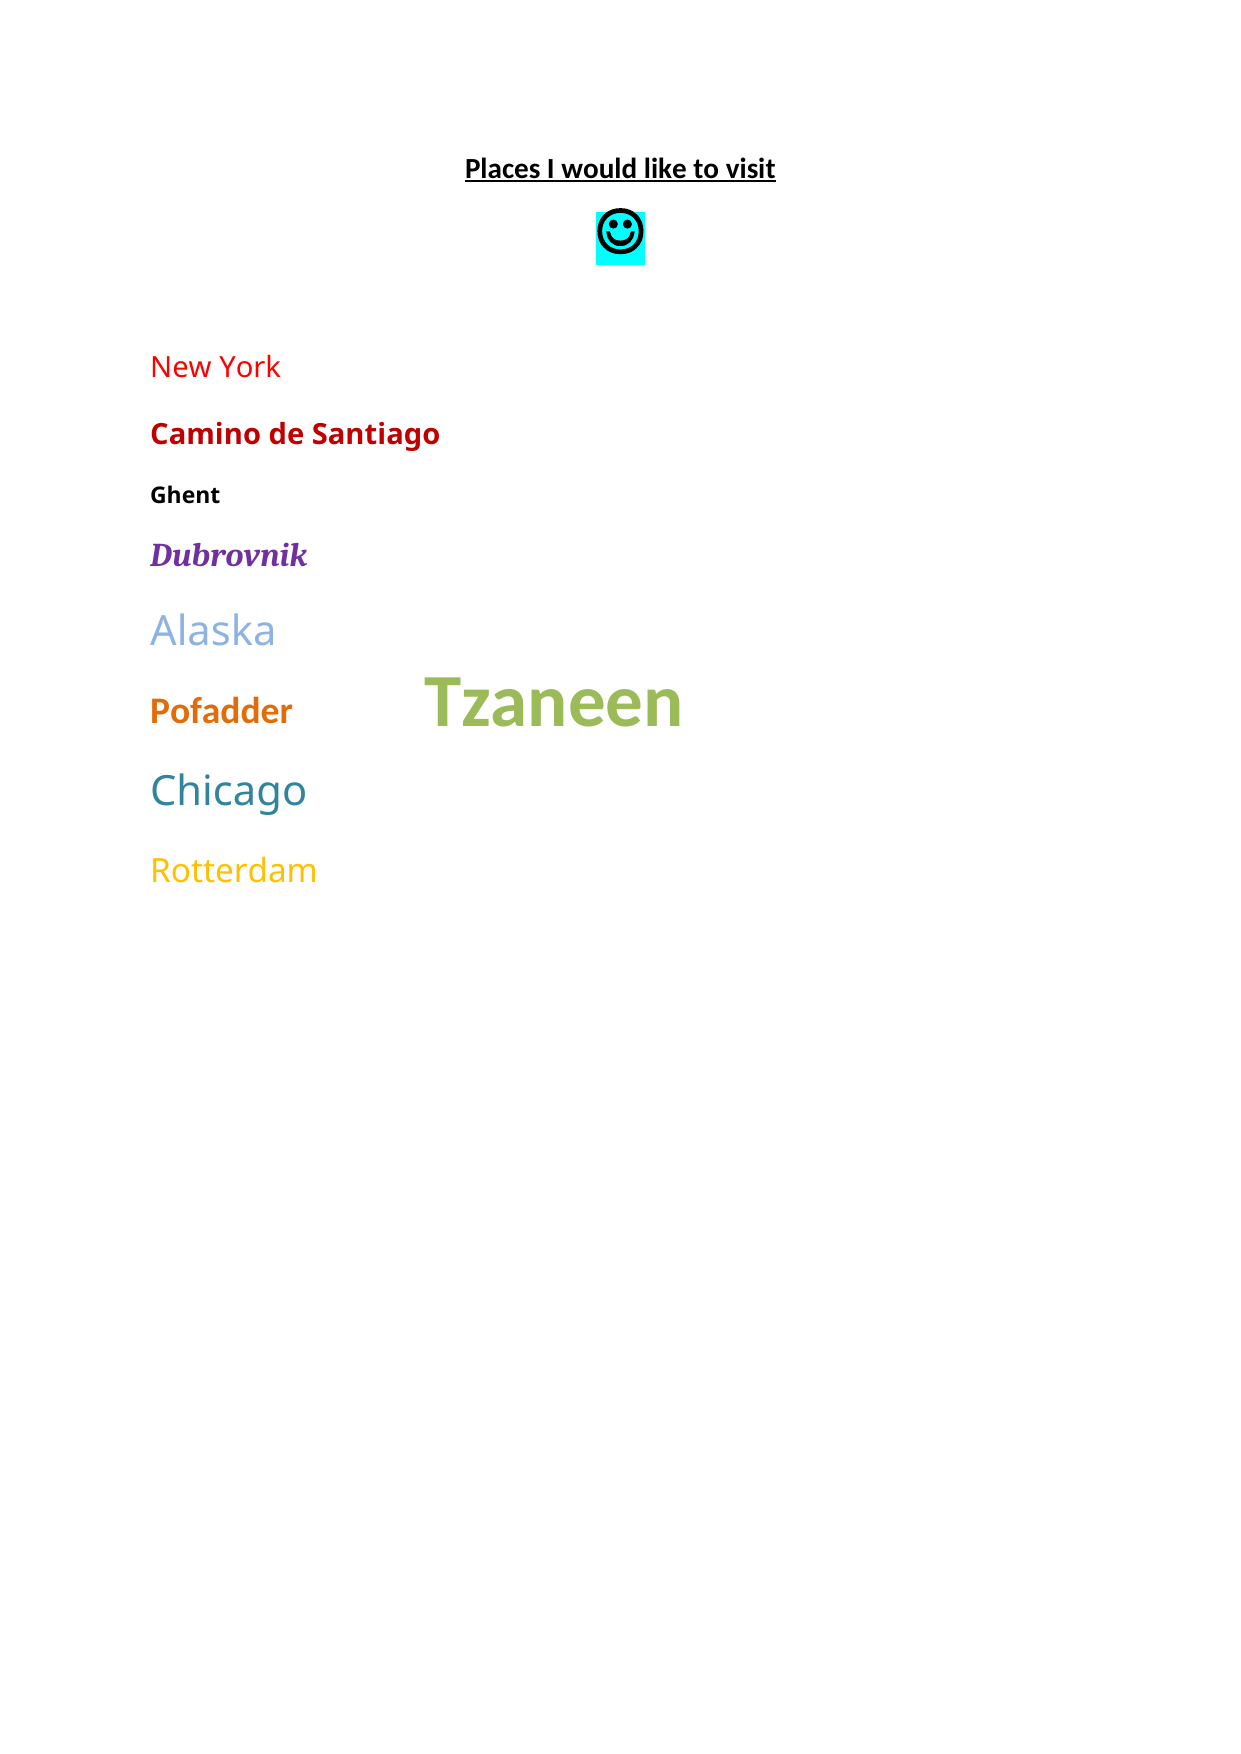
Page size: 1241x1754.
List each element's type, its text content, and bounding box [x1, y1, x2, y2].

text Ghent [150, 479, 1090, 511]
text Pofadder [150, 687, 1090, 733]
text Rotterdam [150, 847, 1090, 892]
text Chicago [150, 761, 1090, 817]
text Alaska [150, 601, 1090, 658]
text New York [150, 347, 1090, 386]
text Camino de Santiago [150, 413, 1090, 453]
text Places I would like to visit [150, 150, 1090, 186]
text Dubrovnik [150, 536, 1090, 574]
